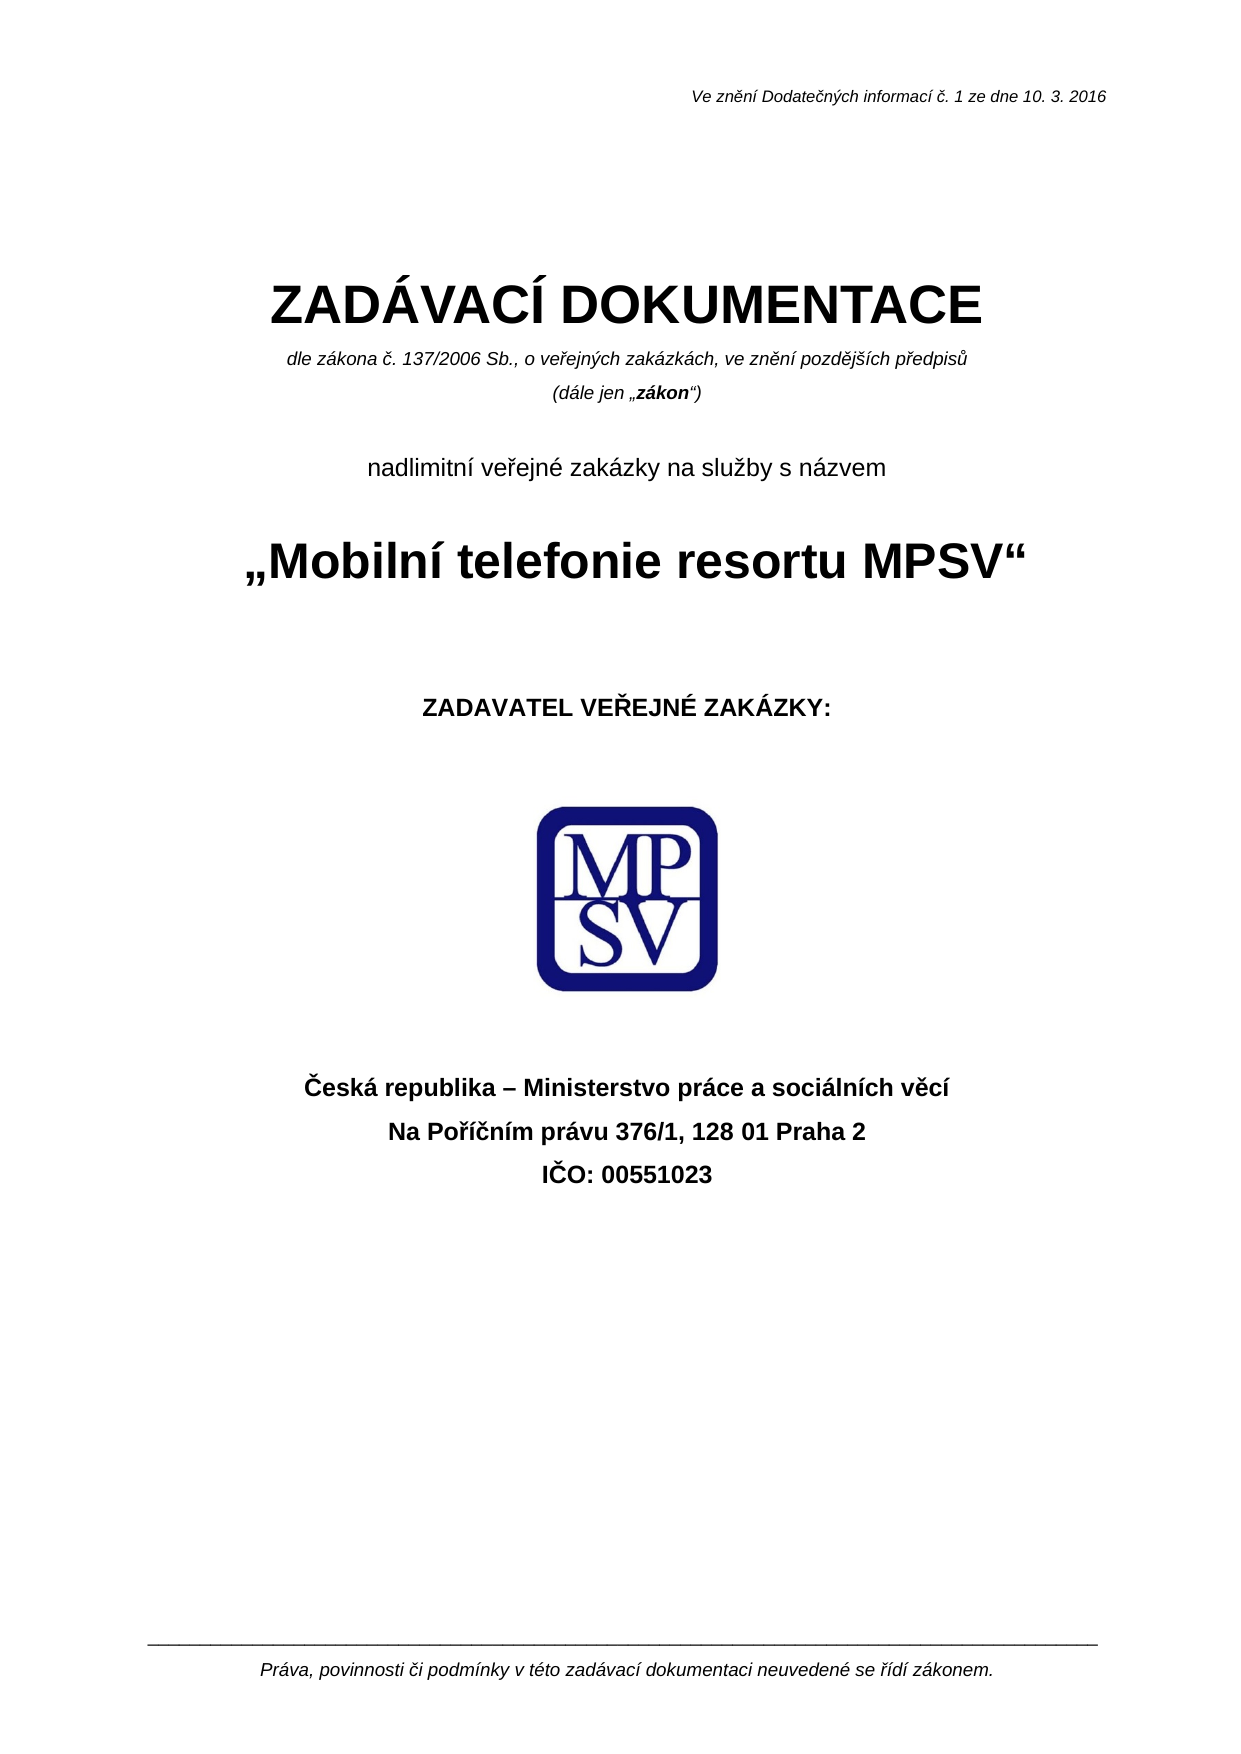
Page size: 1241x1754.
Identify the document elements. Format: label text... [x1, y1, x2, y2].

picture [533, 796, 721, 999]
text (dále jen „zákon“) [148, 382, 1106, 403]
text ZADAVATEL VEŘEJNÉ ZAKÁZKY: [148, 693, 1106, 722]
text Česká republika – Ministerstvo práce a sociálních věcí [148, 1073, 1106, 1102]
title ZADÁVACÍ DOKUMENTACE [148, 273, 1106, 335]
text „Mobilní telefonie resortu MPSV“ [166, 532, 1106, 589]
text dle zákona č. 137/2006 Sb., o veřejných zakázkách, ve znění pozdějších předpisů [148, 347, 1106, 369]
text Na Poříčním právu 376/1, 128 01 Praha 2 [148, 1117, 1106, 1145]
text IČO: 00551023 [148, 1160, 1106, 1188]
title nadlimitní veřejné zakázky na služby s názvem [148, 453, 1106, 482]
